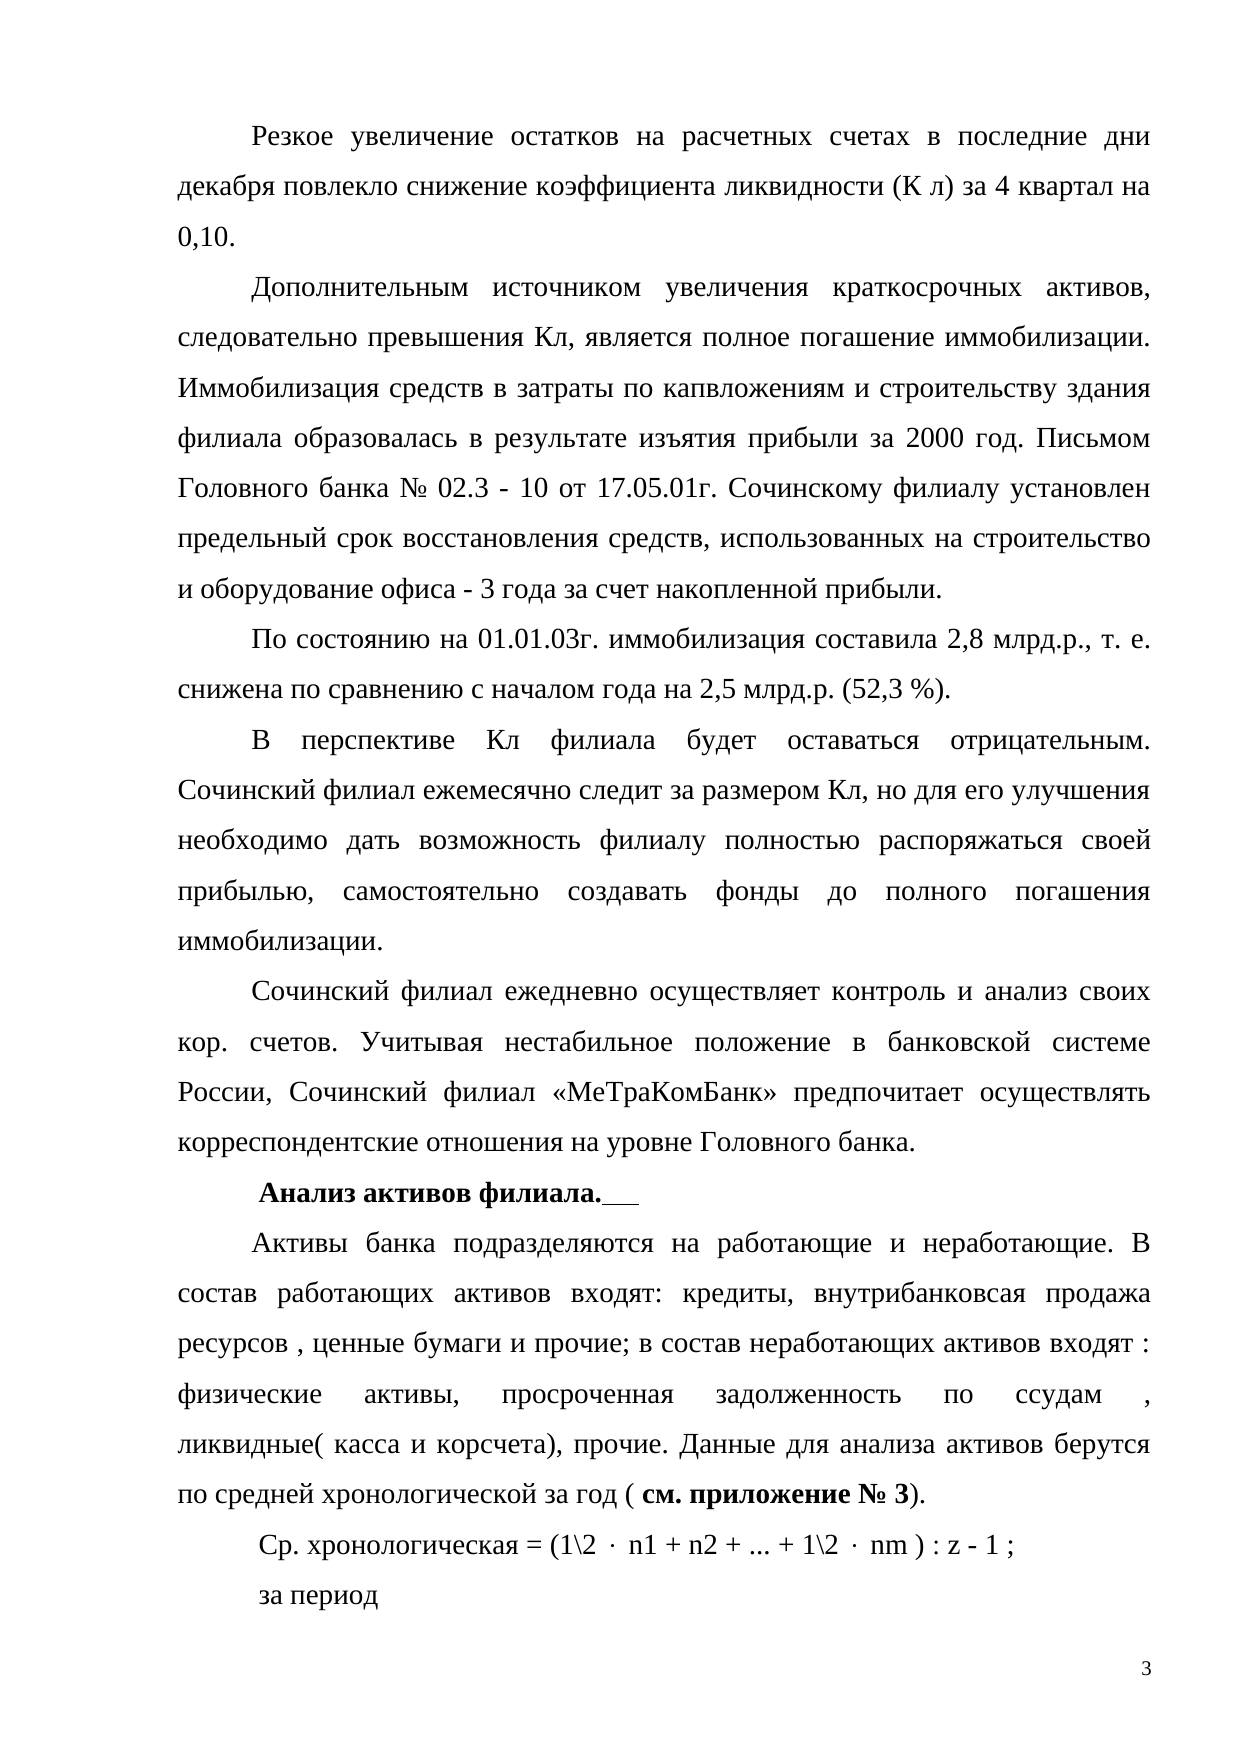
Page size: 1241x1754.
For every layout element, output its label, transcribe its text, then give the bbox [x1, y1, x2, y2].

list Дополнительным источником увеличения краткосрочных активов, следовательно превышения Кл, является полное погашение иммобилизации. Иммобилизация средств в затраты по капвложениям и строительству здания филиала образовалась в результате изъятия прибыли за 2000 год. Письмом Головного банка № 02.3 - 10 от 17.05.01г. Сочинскому филиалу установлен предельный срок восстановления средств, использованных на строительство и оборудование офиса - 3 года за счет накопленной прибыли. [177, 269, 1152, 604]
list Активы банка подразделяются на работающие и неработающие. В состав работающих активов входят: кредиты, внутрибанковсая продажа ресурсов , ценные бумаги и прочие; в состав неработающих активов входят : физические активы, просроченная задолженность по ссудам , ликвидные( касса и корсчета), прочие. Данные для анализа активов берутся по средней хронологической за год ( см. приложение № 3). [177, 1225, 1152, 1510]
list Анализ активов филиала. [177, 1175, 1152, 1208]
list за период [177, 1577, 1152, 1611]
list В перспективе Кл филиала будет оставаться отрицательным. Сочинский филиал ежемесячно следит за размером Кл, но для его улучшения необходимо дать возможность филиалу полностью распоряжаться своей прибылью, самостоятельно создавать фонды до полного погашения иммобилизации. [177, 722, 1152, 957]
list Резкое увеличение остатков на расчетных счетах в последние дни декабря повлекло снижение коэффициента ликвидности (К л) за 4 квартал на 0,10. [177, 118, 1152, 252]
list Ср. хронологическая = (1\2 n1 + n2 + ... + 1\2 nm ) z - 1 ; [177, 1527, 1152, 1561]
list Сочинский филиал ежедневно осуществляет контроль и анализ своих кор. счетов. Учитывая нестабильное положение в банковской системе России, Сочинский филиал «МеТраКомБанк» предпочитает осуществлять корреспондентские отношения на уровне Головного банка. [177, 973, 1152, 1158]
list По состоянию на 01.01.03г. иммобилизация составила 2,8 млрд.р., т. е. снижена по сравнению с началом года на 2,5 млрд.р. (52,3 %). [177, 621, 1152, 705]
